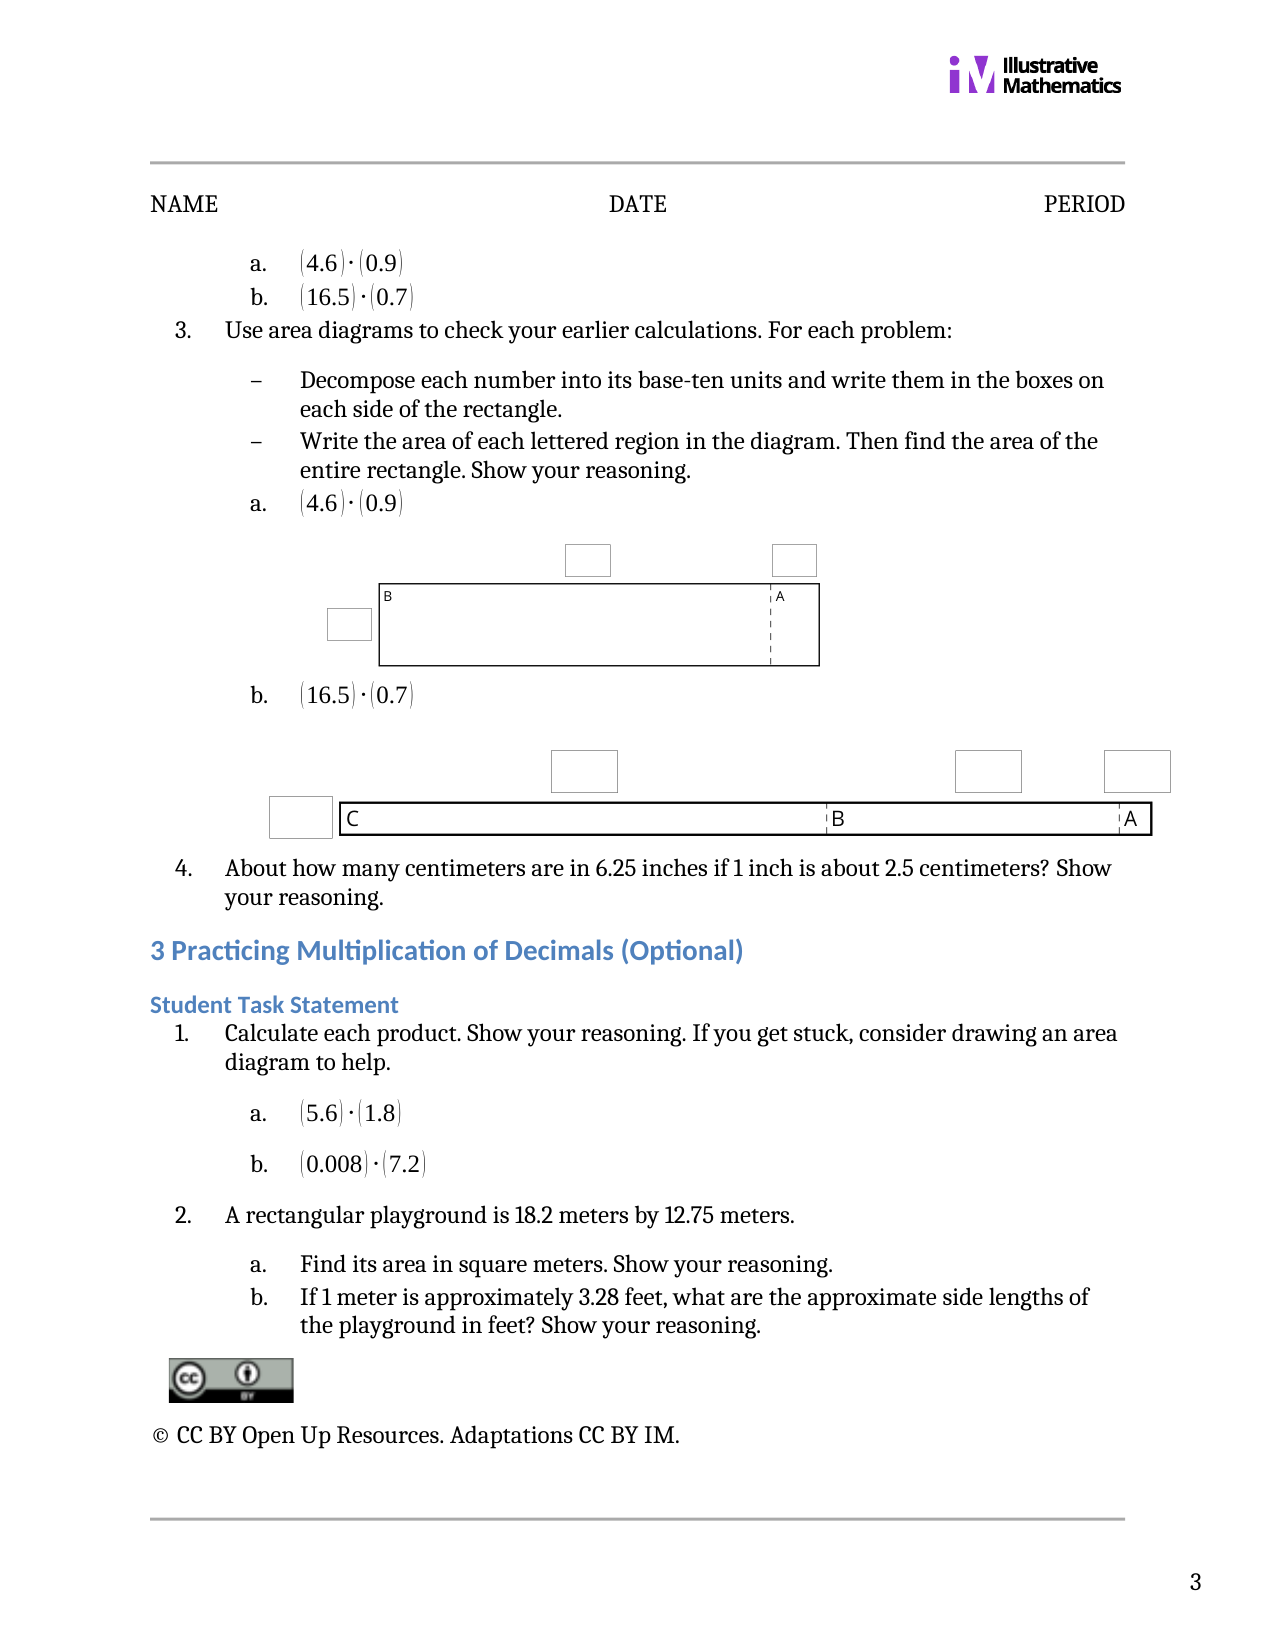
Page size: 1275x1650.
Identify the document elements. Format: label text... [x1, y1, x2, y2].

text © CC BY Open Up Resources. Adaptations CC BY IM. [150, 1421, 1125, 1450]
picture [168, 1358, 294, 1403]
picture [949, 55, 1121, 93]
list A rectangular playground is 18.2 meters by 12.75 meters. [175, 1201, 1125, 1229]
list Use area diagrams to check your earlier calculations. For each problem: [175, 316, 1125, 345]
list About how many centimeters are in 6.25 inches if 1 inch is about 2.5 centimeters? Show your reasoning. [175, 854, 1125, 911]
list Write the area of each lettered region in the diagram. Then find the area of the entire rectangle. Show your reasoning. [250, 427, 1125, 484]
picture [268, 743, 1177, 851]
subtitle Student Task Statement [150, 989, 1125, 1019]
picture [318, 539, 826, 671]
list Calculate each product. Show your reasoning. If you get stuck, consider drawing an area diagram to help. [175, 1019, 1125, 1077]
list Decompose each number into its base-ten units and write them in the boxes on each side of the rectangle. [250, 366, 1125, 423]
list If 1 meter is approximately 3.28 feet, what are the approximate side lengths of the playground in feet? Show your reasoning. [250, 1283, 1125, 1340]
list Find its area in square meters. Show your reasoning. [250, 1250, 1125, 1279]
subtitle 3 Practicing Multiplication of Decimals (Optional) [150, 932, 1125, 968]
